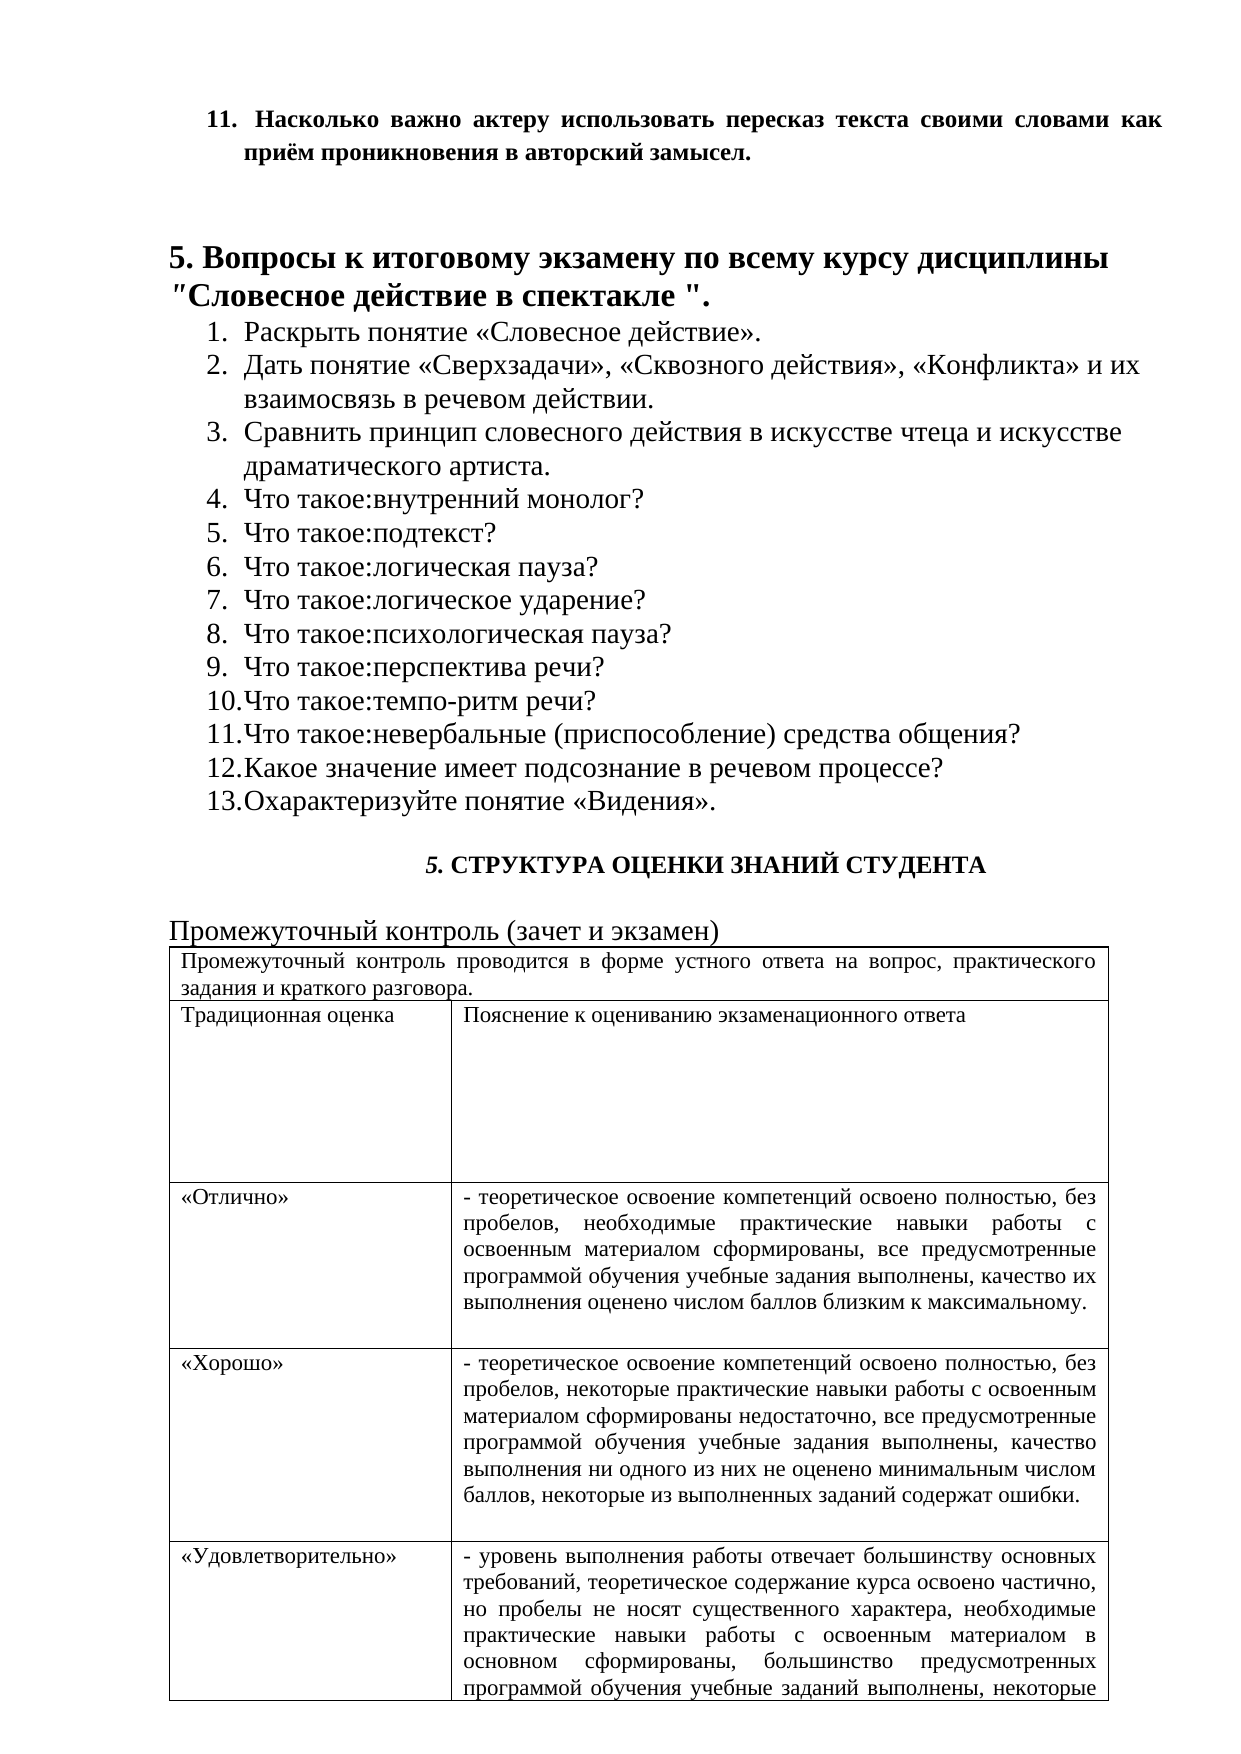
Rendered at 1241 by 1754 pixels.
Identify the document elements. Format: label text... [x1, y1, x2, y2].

subtitle 5. структура оценки знаний студента [169, 851, 1163, 879]
table_cell Пояснение к оцениванию экзаменационного ответа [452, 1001, 1108, 1182]
table_cell Традиционная оценка [170, 1001, 451, 1182]
table_cell - теоретическое освоение компетенций освоено полностью, без пробелов, некоторые практические навыки работы с освоенным материалом сформированы недостаточно, все предусмотренные программой обучения учебные задания выполнены, качество выполнения ни одного из них не оценено минимальным числом баллов, некоторые из выполненных заданий содержат ошибки. [452, 1349, 1108, 1541]
text Промежуточный контроль (зачет и экзамен) [169, 913, 1163, 946]
list Что такое:темпо-ритм речи? [206, 683, 1163, 716]
list Насколько важно актеру использовать пересказ текста своими словами как приём проникновения в авторский замысел. [206, 104, 1163, 166]
table_cell «Отлично» [170, 1183, 451, 1348]
list Что такое:перспектива речи? [206, 649, 1163, 683]
list Раскрыть понятие «Словесное действие». [206, 314, 1163, 347]
list Что такое:внутренний монолог? [206, 482, 1163, 515]
list Какое значение имеет подсознание в речевом процессе? [206, 750, 1163, 783]
list Охарактеризуйте понятие «Видения». [206, 783, 1163, 817]
table_header Промежуточный контроль проводится в форме устного ответа на вопрос, практического задания и краткого разговора. [170, 948, 1108, 1000]
list Что такое:логическое ударение? [206, 582, 1163, 616]
table_cell «Хорошо» [170, 1349, 451, 1541]
list Дать понятие «Сверхзадачи», «Сквозного действия», «Конфликта» и их взаимосвязь в речевом действии. [206, 347, 1163, 414]
table_cell - теоретическое освоение компетенций освоено полностью, без пробелов, необходимые практические навыки работы с освоенным материалом сформированы, все предусмотренные программой обучения учебные задания выполнены, качество их выполнения оценено числом баллов близким к максимальному. [452, 1183, 1108, 1348]
list Что такое:невербальные (приспособление) средства общения? [206, 716, 1163, 750]
list Сравнить принцип словесного действия в искусстве чтеца и искусстве драматического артиста. [206, 414, 1163, 482]
table_cell «Удовлетворительно» [170, 1542, 451, 1700]
title 5. Вопросы к итоговому экзамену по всему курсу дисциплины "Словесное действие в спектакле ". [169, 237, 1163, 314]
list Что такое:психологическая пауза? [206, 616, 1163, 649]
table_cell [452, 1542, 1108, 1700]
list Что такое:подтекст? [206, 515, 1163, 549]
list Что такое:логическая пауза? [206, 549, 1163, 582]
